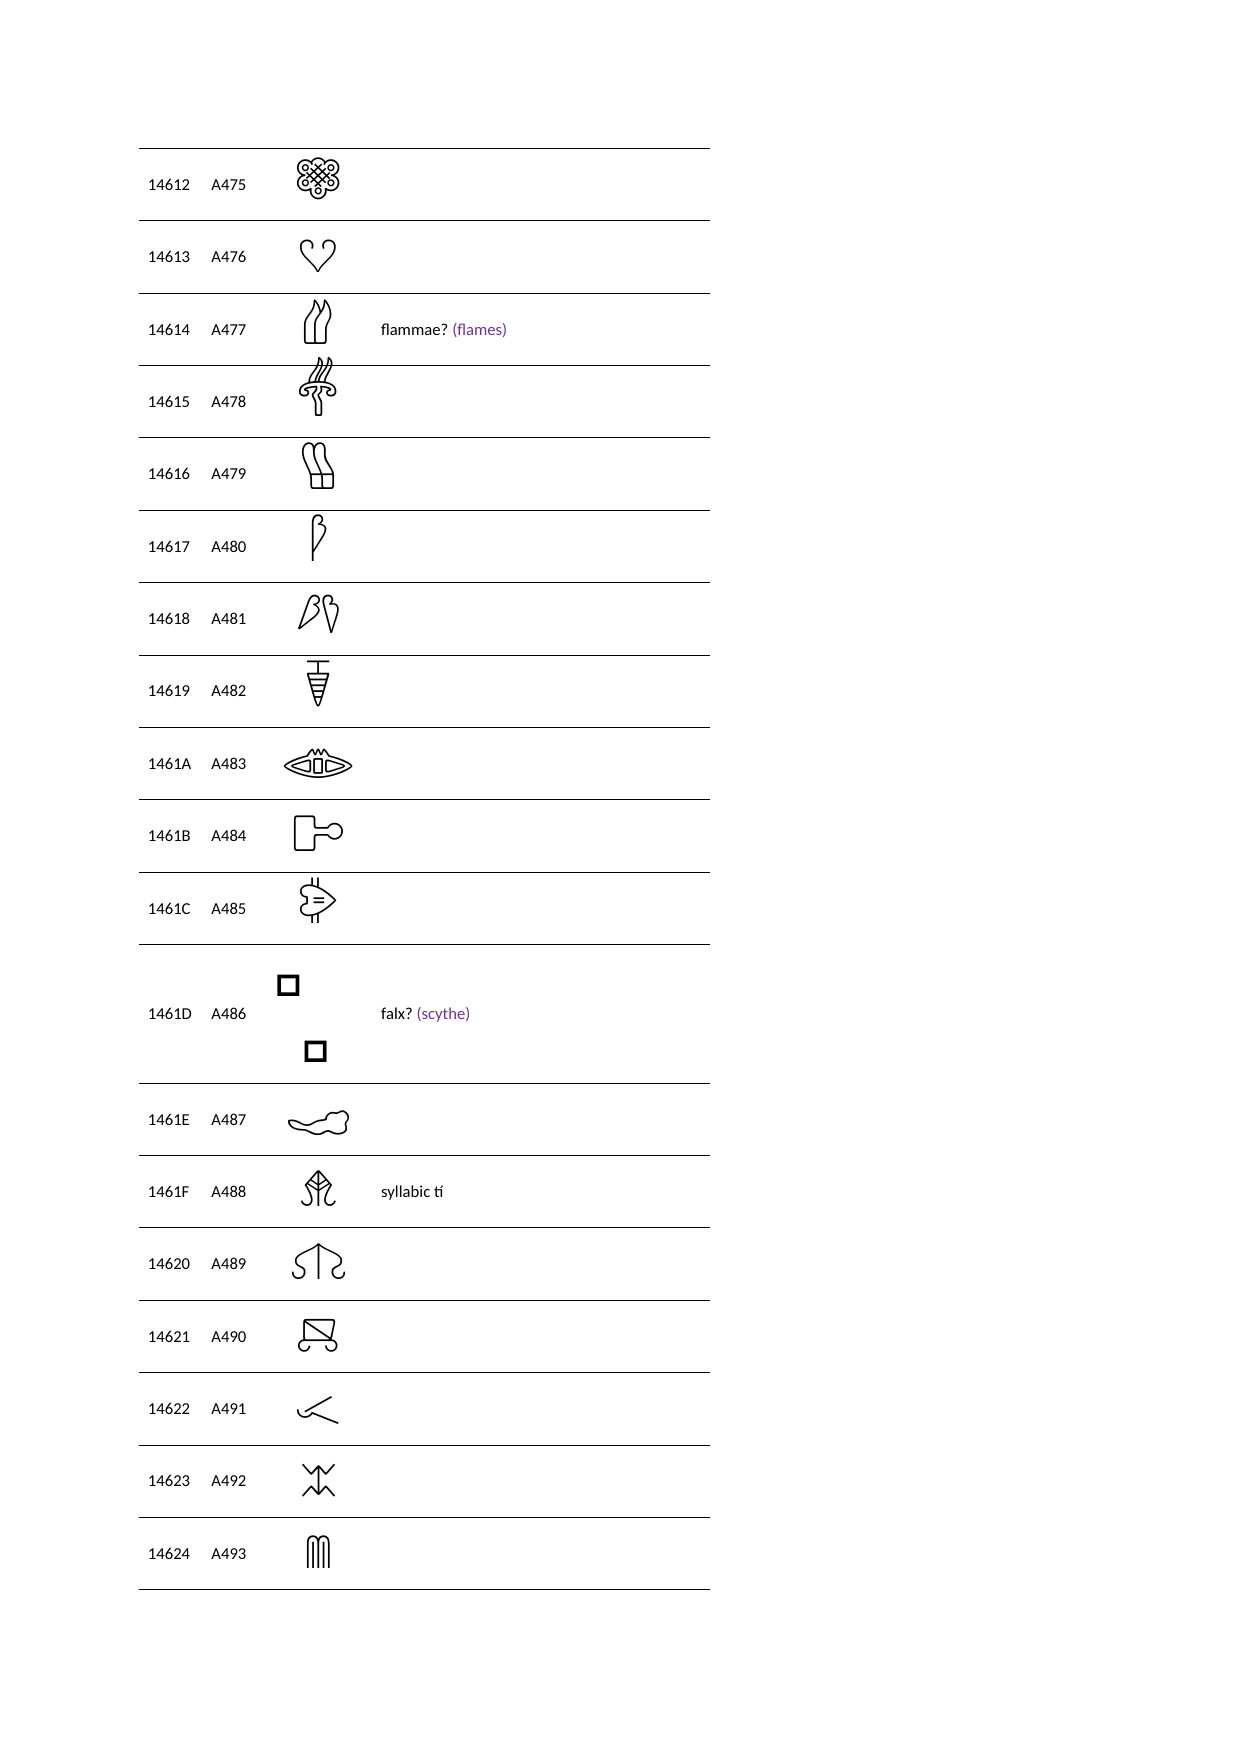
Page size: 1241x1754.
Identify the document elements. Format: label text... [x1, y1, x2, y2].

table_cell 14615 [139, 366, 202, 437]
table_cell 1461D [139, 945, 202, 1082]
table_cell A491 [203, 1373, 265, 1444]
table_cell A489 [203, 1228, 265, 1300]
table_cell 14620 [139, 1228, 202, 1300]
table_cell [372, 1228, 709, 1300]
table_cell 14612 [139, 149, 202, 220]
table_cell 𔘔 [265, 294, 372, 365]
table_cell 𔘜 [265, 873, 372, 944]
table_cell [372, 1446, 709, 1517]
table_cell 𔘟 [265, 1156, 372, 1227]
table_cell [372, 583, 709, 654]
table_cell 1461F [139, 1156, 202, 1227]
table_cell [372, 1373, 709, 1444]
table_cell [372, 511, 709, 582]
table_cell 𔘖 [265, 438, 372, 510]
table_cell 𔘗 [265, 511, 372, 582]
table_cell 𔘢 [265, 1373, 372, 1444]
table_cell 𔘘 [265, 583, 372, 654]
table_cell A484 [203, 800, 265, 872]
table_cell A477 [203, 294, 265, 365]
table_cell 14617 [139, 511, 202, 582]
table_cell 14614 [139, 294, 202, 365]
table_cell [372, 1084, 709, 1155]
table_cell 1461A [139, 728, 202, 799]
table_cell A486 [203, 945, 265, 1082]
table_cell [372, 1518, 709, 1589]
table_cell [372, 149, 709, 220]
table_cell [372, 438, 709, 510]
table_cell 𔘤 [265, 1518, 372, 1589]
table_cell 𔘠 [265, 1228, 372, 1300]
table_cell 𔘡 [265, 1301, 372, 1372]
table_cell 14621 [139, 1301, 202, 1372]
table_cell 𔘚 [265, 728, 372, 799]
table_cell 𔘣 [265, 1446, 372, 1517]
table_cell [372, 366, 709, 437]
table_cell syllabic tí [372, 1156, 709, 1227]
table_cell 𔘞 [265, 1084, 372, 1155]
table_cell 𔘙 [265, 656, 372, 727]
table_cell 1461C [139, 873, 202, 944]
table_cell 14616 [139, 438, 202, 510]
table_cell [372, 873, 709, 944]
table_cell [372, 1301, 709, 1372]
table_cell 14618 [139, 583, 202, 654]
table_cell 1461E [139, 1084, 202, 1155]
table_cell 14624 [139, 1518, 202, 1589]
table_cell A480 [203, 511, 265, 582]
table_cell falx? (scythe) [372, 945, 709, 1082]
table_cell 1461B [139, 800, 202, 872]
table_cell 𔘝 [265, 945, 372, 1082]
table_cell 14613 [139, 221, 202, 292]
table_cell flammae? (flames) [372, 294, 709, 365]
table_cell [372, 800, 709, 872]
table_cell A485 [203, 873, 265, 944]
table_cell [372, 728, 709, 799]
table_cell 14619 [139, 656, 202, 727]
table_cell A475 [203, 149, 265, 220]
table_cell A488 [203, 1156, 265, 1227]
table_cell A487 [203, 1084, 265, 1155]
table_cell A481 [203, 583, 265, 654]
table_cell [372, 656, 709, 727]
table_cell A478 [203, 366, 265, 437]
table_cell A493 [203, 1518, 265, 1589]
table_cell A483 [203, 728, 265, 799]
table_cell A482 [203, 656, 265, 727]
table_cell 𔘒 [265, 149, 372, 220]
table_cell [372, 221, 709, 292]
table_cell 𔘕 [265, 366, 372, 437]
table_cell A492 [203, 1446, 265, 1517]
table_cell 14622 [139, 1373, 202, 1444]
table_cell 𔘓 [265, 221, 372, 292]
table_cell 14623 [139, 1446, 202, 1517]
table_cell A476 [203, 221, 265, 292]
table_cell A490 [203, 1301, 265, 1372]
table_cell A479 [203, 438, 265, 510]
table_cell 𔘛 [265, 800, 372, 872]
